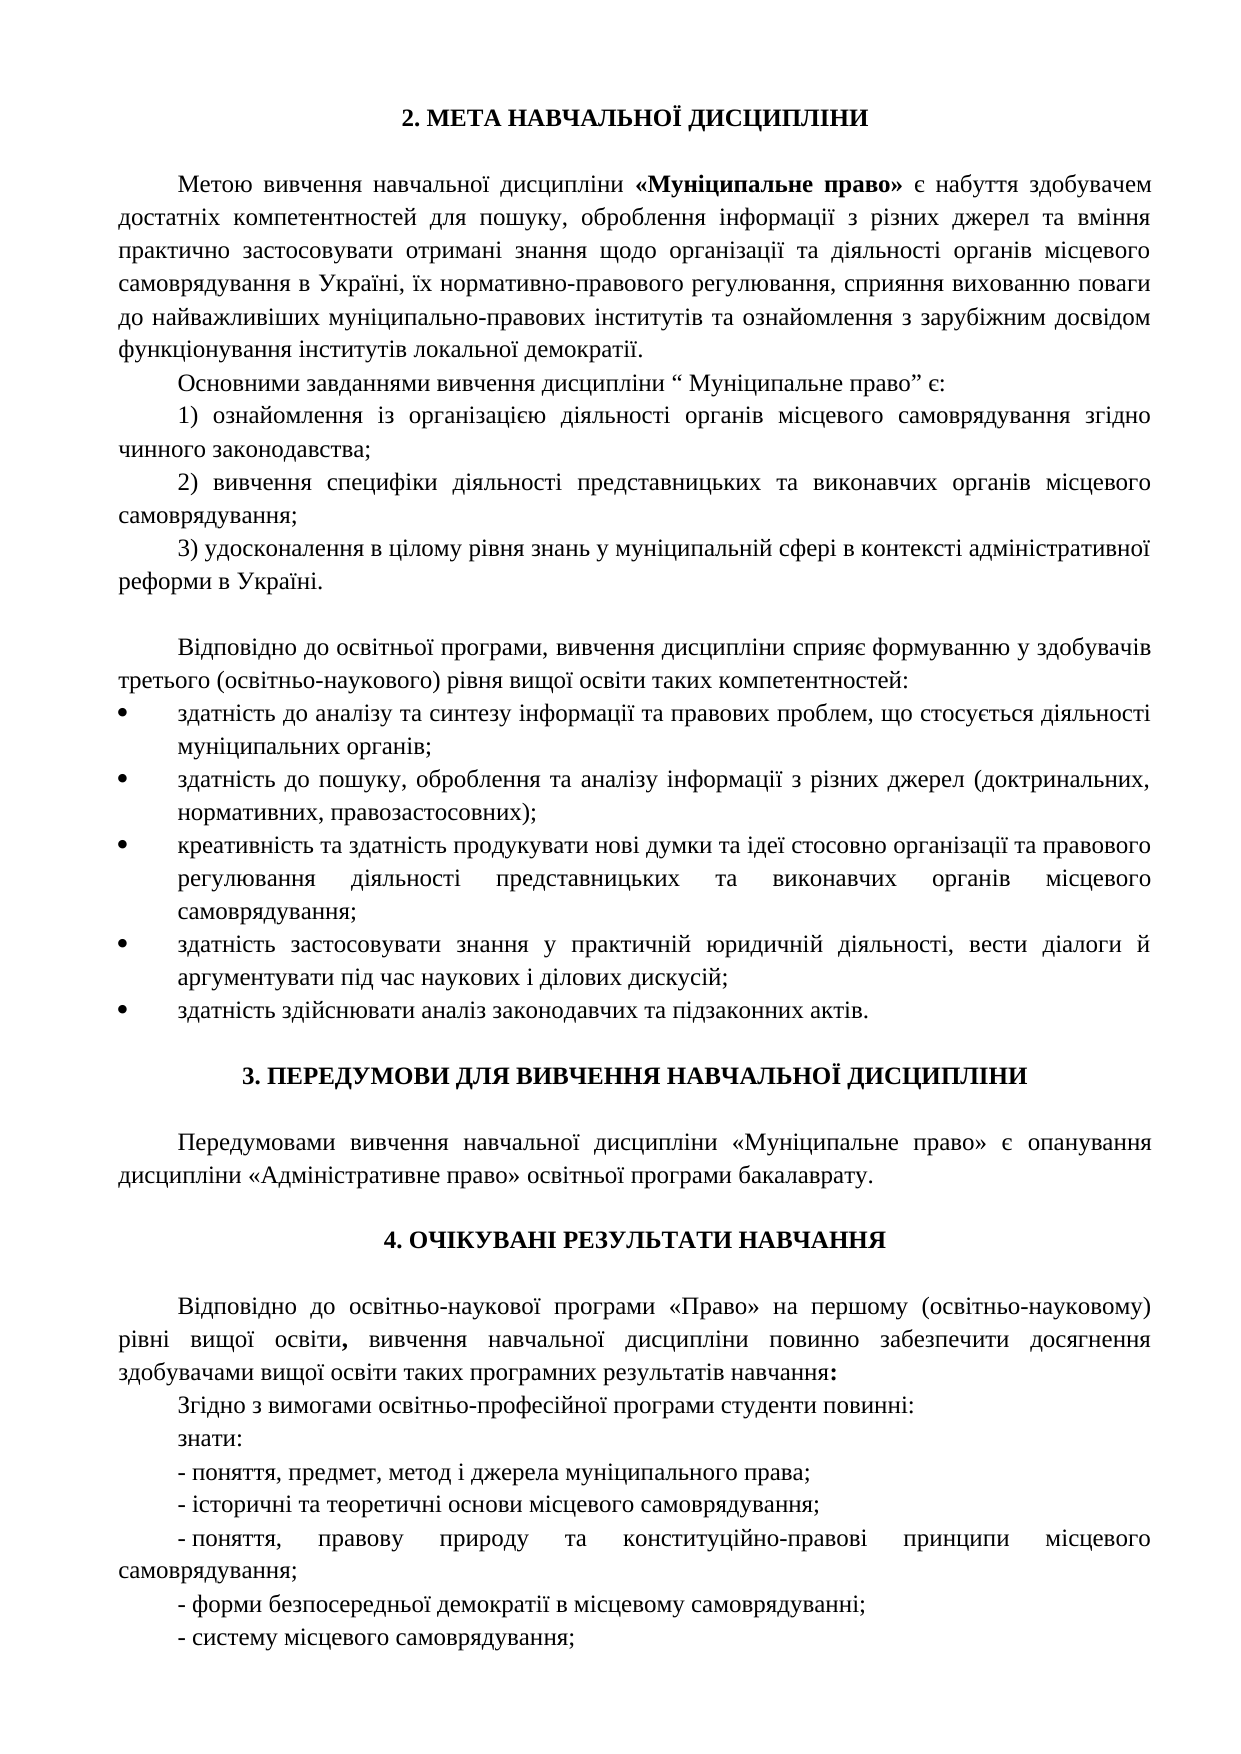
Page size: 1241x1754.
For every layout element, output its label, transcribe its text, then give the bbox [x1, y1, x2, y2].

text Метою вивчення навчальної дисципліни «Муніципальне право» є набуття здобувачем достатніх компетентностей для пошуку, оброблення інформації з різних джерел та вміння практично застосовувати отримані знання щодо організації та діяльності органів місцевого самоврядування в Україні, їх нормативно-правового регулювання, сприяння вихованню поваги до найважливіших муніципально-правових інститутів та ознайомлення з зарубіжним досвідом функціонування інститутів локальної демократії. [118, 169, 1152, 363]
list здатність до пошуку, оброблення та аналізу інформації з різних джерел (доктринальних, нормативних, правозастосовних); [118, 764, 1152, 826]
list здатність здійснювати аналіз законодавчих та підзаконних актів. [118, 995, 1152, 1024]
list здатність до аналізу та синтезу інформації та правових проблем, що стосується діяльності муніципальних органів; [118, 698, 1152, 759]
text 1) ознайомлення із організацією діяльності органів місцевого самоврядування згідно чинного законодавства; [118, 401, 1152, 462]
text Згідно з вимогами освітньо-професійної програми студенти повинні: [118, 1391, 1152, 1419]
text - історичні та теоретичні основи місцевого самоврядування; [118, 1489, 1152, 1518]
list здатність застосовувати знання у практичній юридичній діяльності, вести діалоги й аргументувати під час наукових і ділових дискусій; [118, 929, 1152, 991]
text - форми безпосередньої демократії в місцевому самоврядуванні; [118, 1589, 1152, 1617]
text - поняття, предмет, метод і джерела муніципального права; [118, 1457, 1152, 1485]
text 3) удосконалення в цілому рівня знань у муніципальній сфері в контексті адміністративної реформи в Україні. [118, 533, 1152, 594]
text 4. ОЧІКУВАНІ РЕЗУЛЬТАТИ НАВЧАННЯ [118, 1225, 1152, 1254]
text Передумовами вивчення навчальної дисципліни «Муніципальне право» є опанування дисципліни «Адміністративне право» освітньої програми бакалаврату. [118, 1127, 1152, 1189]
text знати: [118, 1423, 1152, 1452]
list креативність та здатність продукувати нові думки та ідеї стосовно організації та правового регулювання діяльності представницьких та виконавчих органів місцевого самоврядування; [118, 830, 1152, 925]
text 3. ПЕРЕДУМОВИ ДЛЯ ВИВЧЕННЯ НАВЧАЛЬНОЇ ДИСЦИПЛІНИ [118, 1061, 1152, 1090]
text Відповідно до освітньо-наукової програми «Право» на першому (освітньо-науковому) рівні вищої освіти, вивчення навчальної дисципліни повинно забезпечити досягнення здобувачами вищої освіти таких програмних результатів навчання: [118, 1291, 1152, 1386]
text - систему місцевого самоврядування; [118, 1622, 1152, 1650]
text Основними завданнями вивчення дисципліни “ Муніципальне право” є: [118, 368, 1152, 396]
text Відповідно до освітньої програми, вивчення дисципліни сприяє формуванню у здобувачів третього (освітньо-наукового) рівня вищої освіти таких компетентностей: [118, 632, 1152, 693]
text 2. МЕТА НАВЧАЛЬНОЇ ДИСЦИПЛІНИ [118, 103, 1152, 132]
text 2) вивчення специфіки діяльності представницьких та виконавчих органів місцевого самоврядування; [118, 467, 1152, 528]
text - поняття, правову природу та конституційно-правові принципи місцевого самоврядування; [118, 1523, 1152, 1584]
